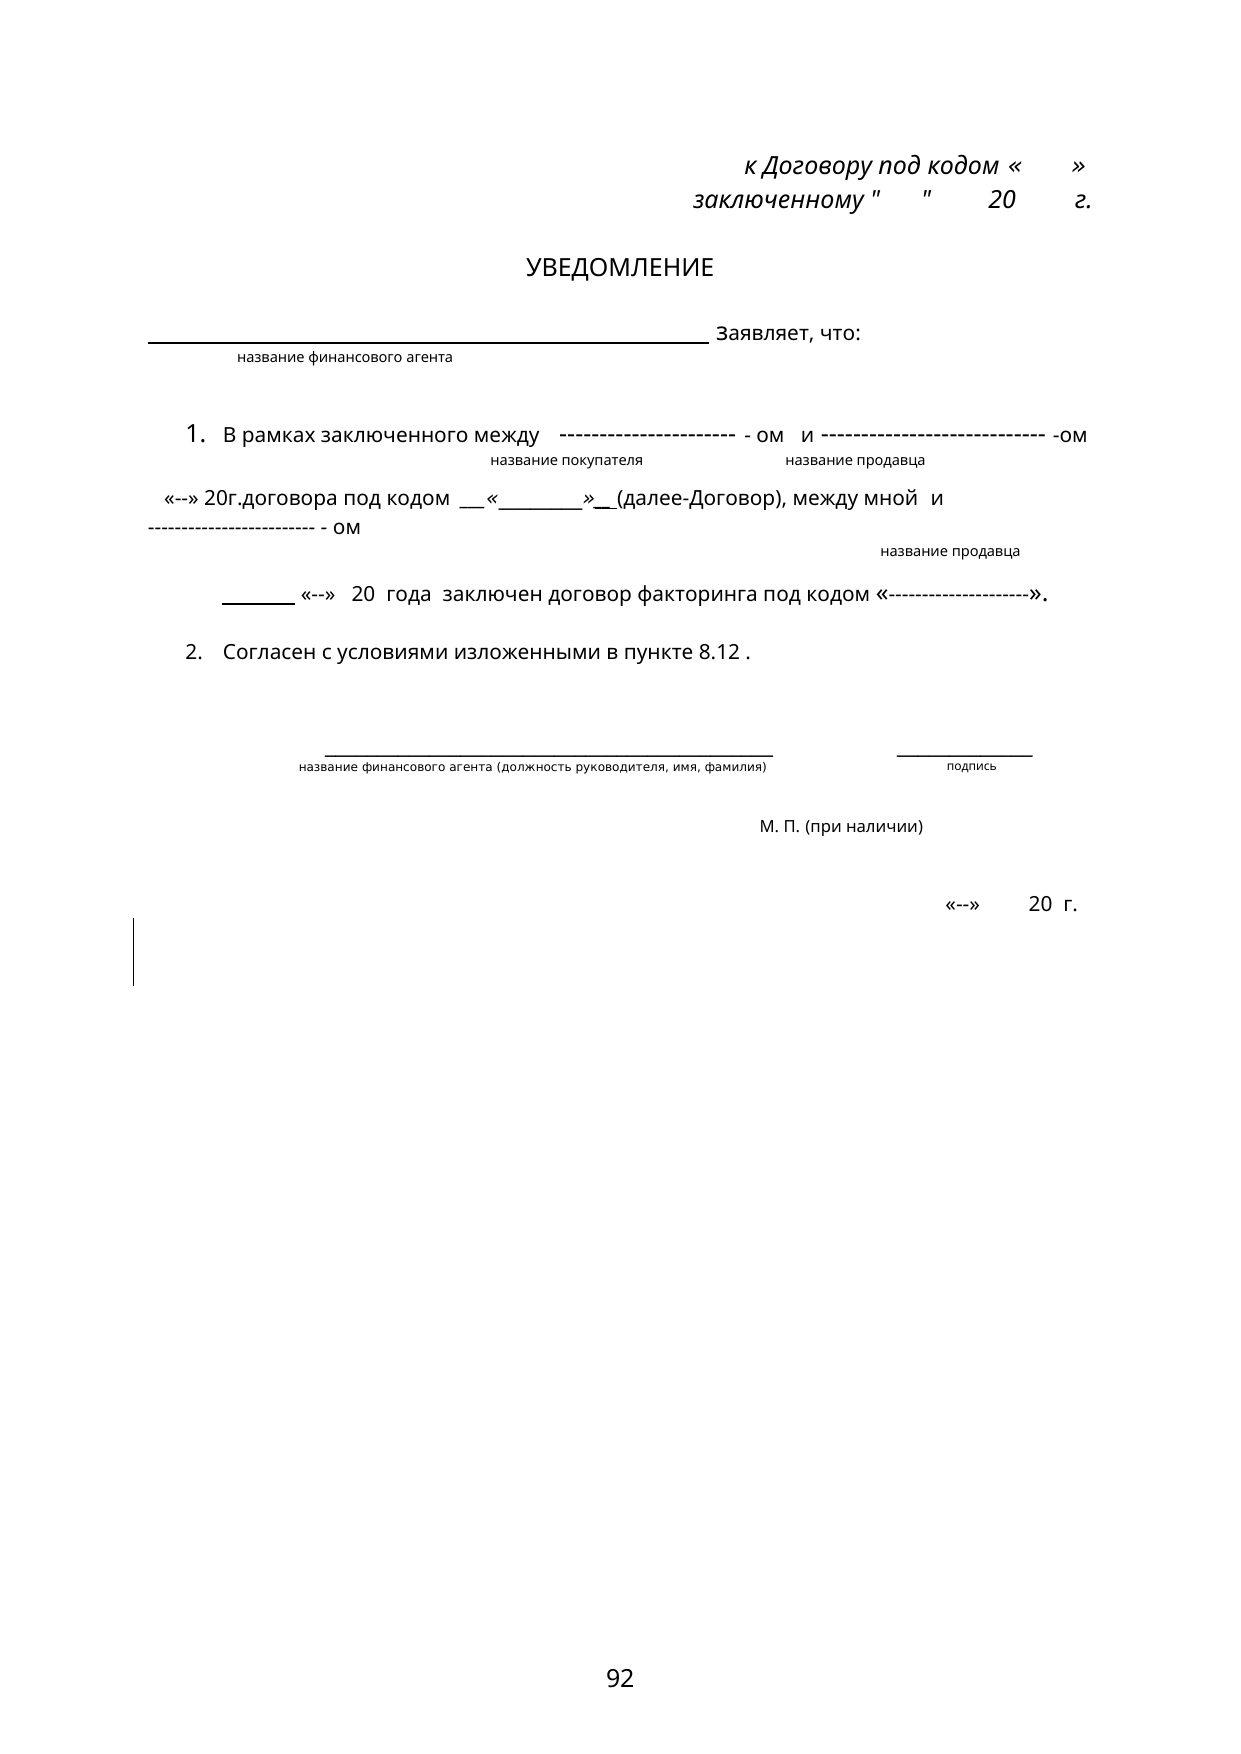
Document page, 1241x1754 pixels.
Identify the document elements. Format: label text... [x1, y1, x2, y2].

text «--» 20г.договора под кодом ___«________»__ (далее-Договор), между мной и ------------------------- - ом [148, 483, 1092, 540]
text название финансового агента [148, 347, 1092, 381]
text название финансового агента (должность руководителя, имя, фамилия) подпись [148, 758, 1092, 786]
text название покупателя название продавца [148, 449, 1092, 483]
text название продавца [148, 540, 1092, 574]
text М. П. (при наличии) [148, 815, 1092, 838]
text заявляет, что: [148, 313, 1092, 347]
text УВЕДОМЛЕНИЕ [148, 250, 1092, 284]
list В рамках заключенного между ---------------------- - ом и ---------------------------- -ом [185, 415, 1092, 449]
text к Договору под кодом « » заключенному " " 20 г. [148, 148, 1092, 216]
text ___________________________________________ _____________ [223, 733, 1092, 758]
text «--» 20 г. [148, 889, 1092, 917]
list Согласен с условиями изложенными в пункте 8.12 . [185, 637, 1092, 665]
text «--» 20 года заключен договор факторинга под кодом «---------------------». [148, 574, 1092, 608]
